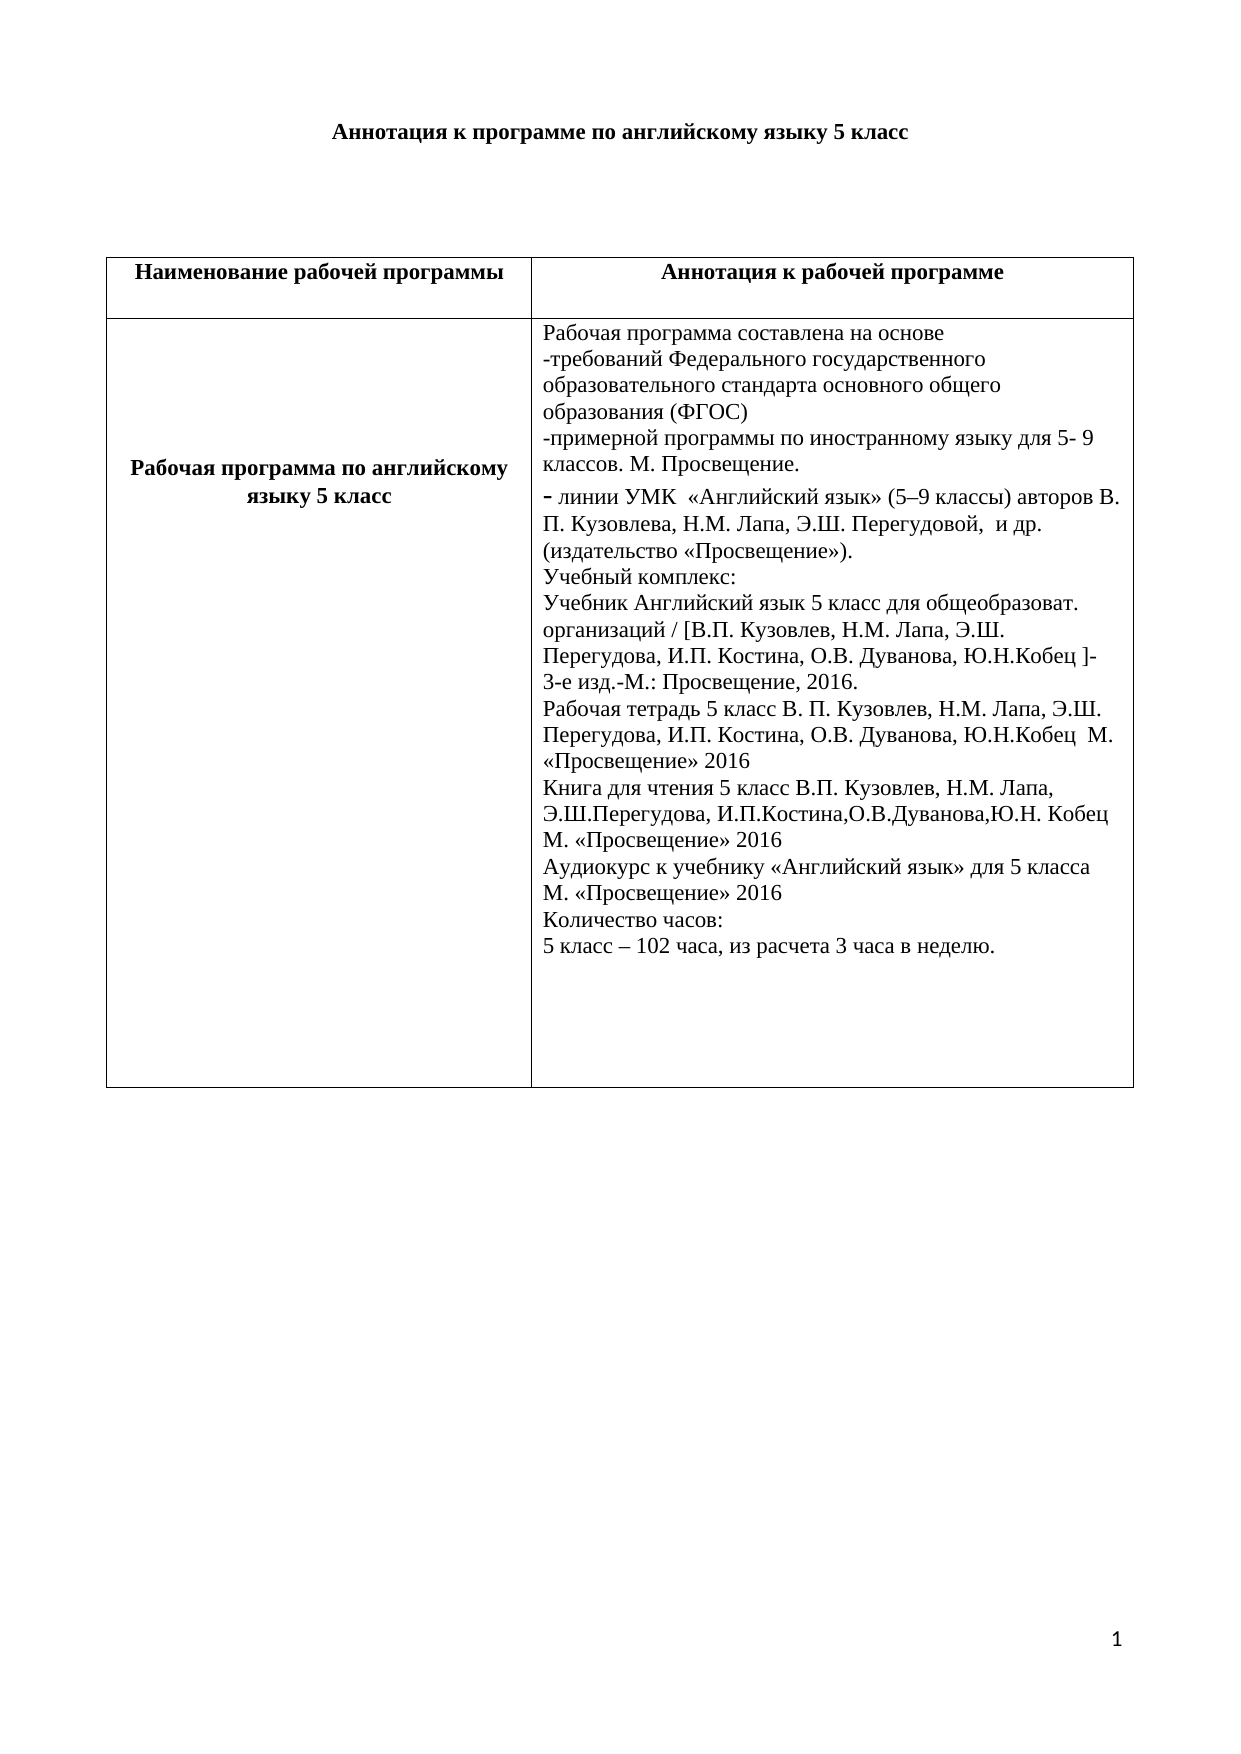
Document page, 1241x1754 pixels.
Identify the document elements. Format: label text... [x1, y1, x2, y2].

table_cell Рабочая программа по английскому языку 5 класс [107, 319, 531, 1087]
table_header Наименование рабочей программы [107, 258, 531, 318]
table_header Аннотация к рабочей программе [532, 258, 1133, 318]
text Аннотация к программе по английскому языку 5 класс [118, 118, 1122, 144]
table_cell Рабочая программа составлена на основе -требований Федерального государственного образовательного стандарта основного общего образования (ФГОС) -примерной программы по иностранному языку для 5- 9 классов. М. Просвещение. - линии УМК «Английский язык» (5–9 классы) авторов В. П. Кузовлева, Н.М. Лапа, Э.Ш. Перегудовой, и др. (издательство «Просвещение»). Учебный комплекс: Учебник Английский язык 5 класс для общеобразоват. организаций / [В.П. Кузовлев, Н.М. Лапа, Э.Ш. Перегудова, И.П. Костина, О.В. Дуванова, Ю.Н.Кобец ]- 3-е изд.-М.: Просвещение, 2016. Рабочая тетрадь 5 класс В. П. Кузовлев, Н.М. Лапа, Э.Ш. Перегудова, И.П. Костина, О.В. Дуванова, Ю.Н.Кобец М. «Просвещение» 2016 Книга для чтения 5 класс В.П. Кузовлев, Н.М. Лапа, Э.Ш.Перегудова, И.П.Костина,О.В.Дуванова,Ю.Н. Кобец М. «Просвещение» 2016 Аудиокурс к учебнику «Английский язык» для 5 класса М. «Просвещение» 2016 Количество часов: 5 класс – 102 часа, из расчета 3 часа в неделю. [532, 319, 1133, 1087]
